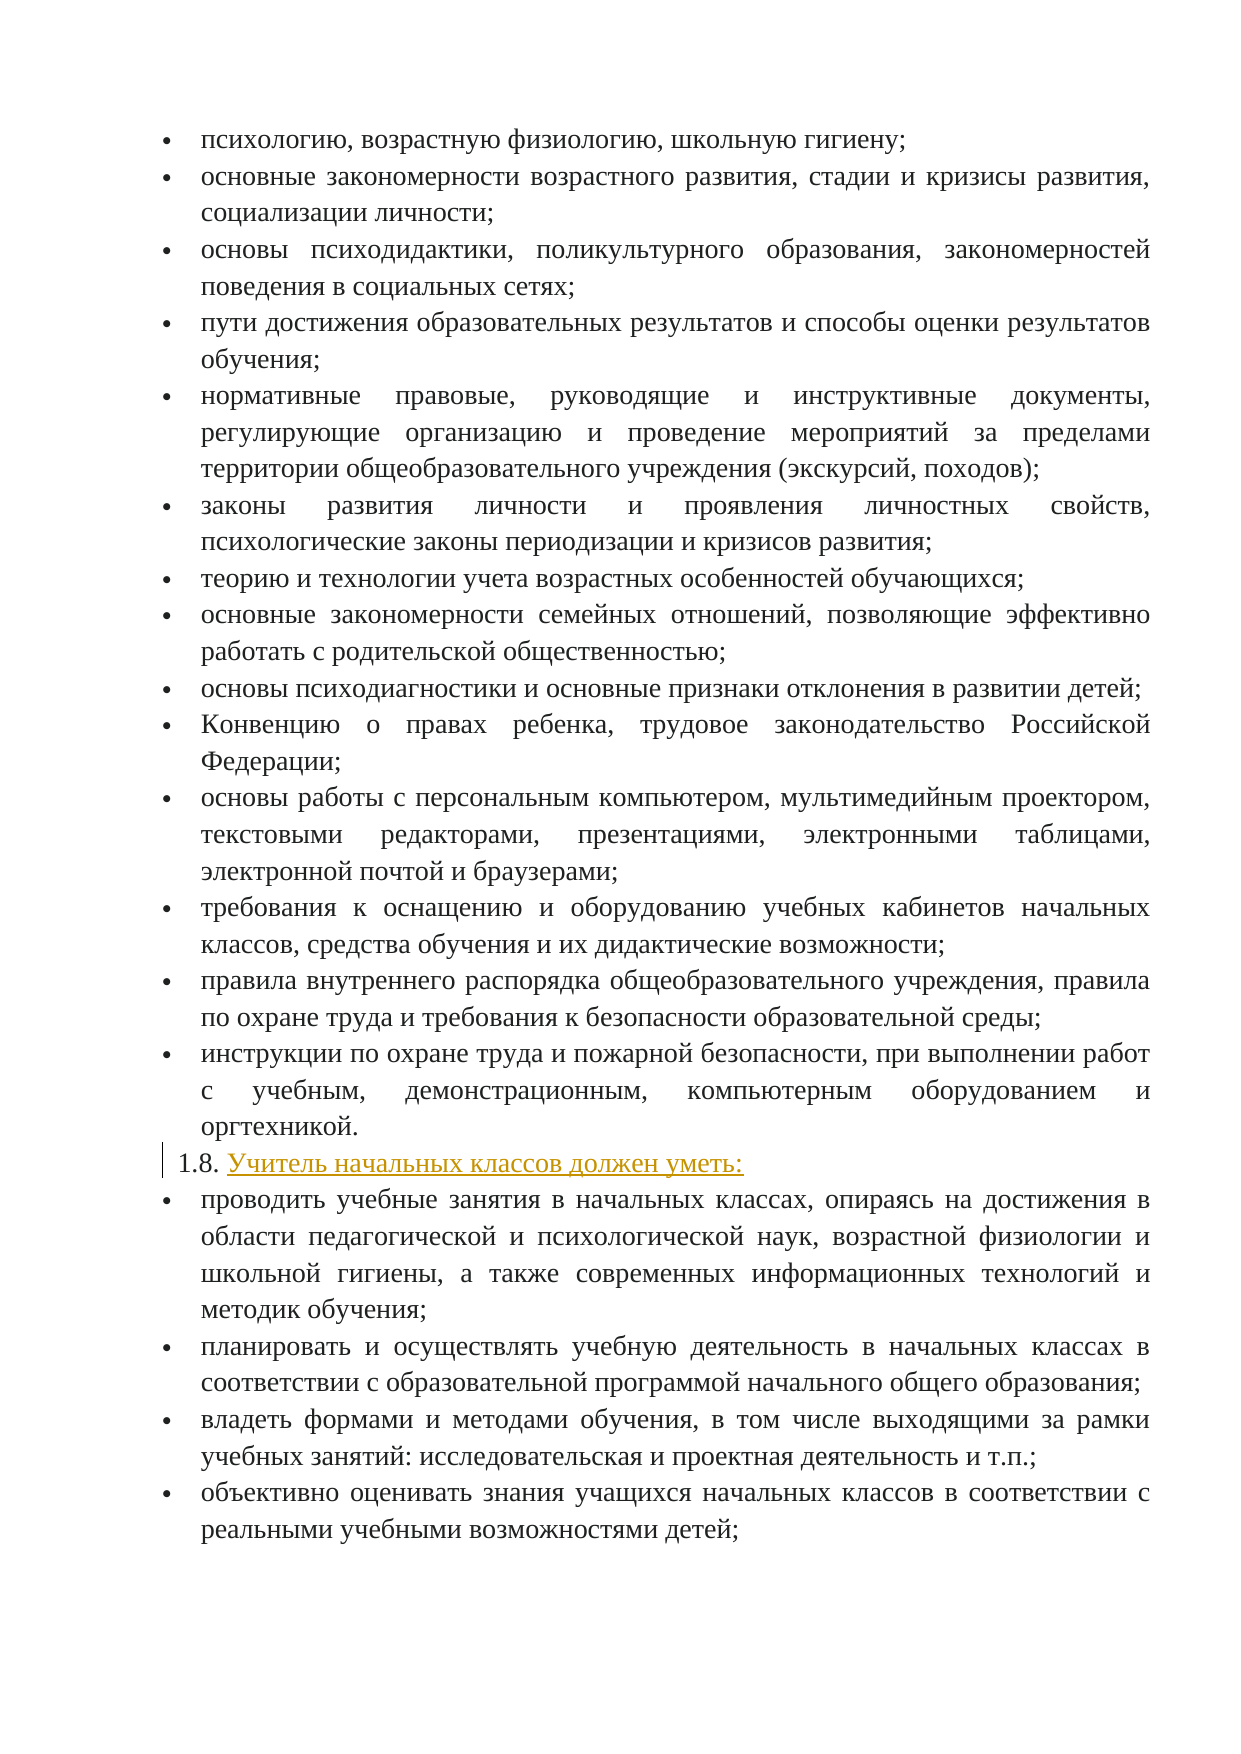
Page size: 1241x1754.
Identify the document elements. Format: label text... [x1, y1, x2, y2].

list законы развития личности и проявления личностных свойств, психологические законы периодизации и кризисов развития; [163, 484, 1152, 557]
list основы психодиагностики и основные признаки отклонения в развитии детей; [163, 667, 1152, 703]
list нормативные правовые, руководящие и инструктивные документы, регулирующие организацию и проведение мероприятий за пределами территории общеобразовательного учреждения (экскурсий, походов); [163, 374, 1152, 484]
text 1.8. [177, 1142, 1152, 1178]
list проводить учебные занятия в начальных классах, опираясь на достижения в области педагогической и психологической наук, возрастной физиологии и школьной гигиены, а также современных информационных технологий и методик обучения; [163, 1178, 1152, 1325]
list планировать и осуществлять учебную деятельность в начальных классах в соответствии с образовательной программой начального общего образования; [163, 1325, 1152, 1398]
list основные закономерности семейных отношений, позволяющие эффективно работать с родительской общественностью; [163, 593, 1152, 667]
list инструкции по охране труда и пожарной безопасности, при выполнении работ с учебным, демонстрационным, компьютерным оборудованием и оргтехникой. [163, 1032, 1152, 1142]
list теорию и технологии учета возрастных особенностей обучающихся; [163, 557, 1152, 593]
list требования к оснащению и оборудованию учебных кабинетов начальных классов, средства обучения и их дидактические возможности; [163, 886, 1152, 959]
list пути достижения образовательных результатов и способы оценки результатов обучения; [163, 301, 1152, 374]
list психологию, возрастную физиологию, школьную гигиену; [163, 118, 1152, 155]
list основы работы с персональным компьютером, мультимедийным проектором, текстовыми редакторами, презентациями, электронными таблицами, электронной почтой и браузерами; [163, 776, 1152, 886]
list основы психодидактики, поликультурного образования, закономерностей поведения в социальных сетях; [163, 228, 1152, 301]
list Конвенцию о правах ребенка, трудовое законодательство Российской Федерации; [163, 703, 1152, 776]
list правила внутреннего распорядка общеобразовательного учреждения, правила по охране труда и требования к безопасности образовательной среды; [163, 959, 1152, 1032]
list объективно оценивать знания учащихся начальных классов в соответствии с реальными учебными возможностями детей; [163, 1471, 1152, 1544]
list основные закономерности возрастного развития, стадии и кризисы развития, социализации личности; [163, 155, 1152, 228]
list владеть формами и методами обучения, в том числе выходящими за рамки учебных занятий: исследовательская и проектная деятельность и т.п.; [163, 1398, 1152, 1471]
